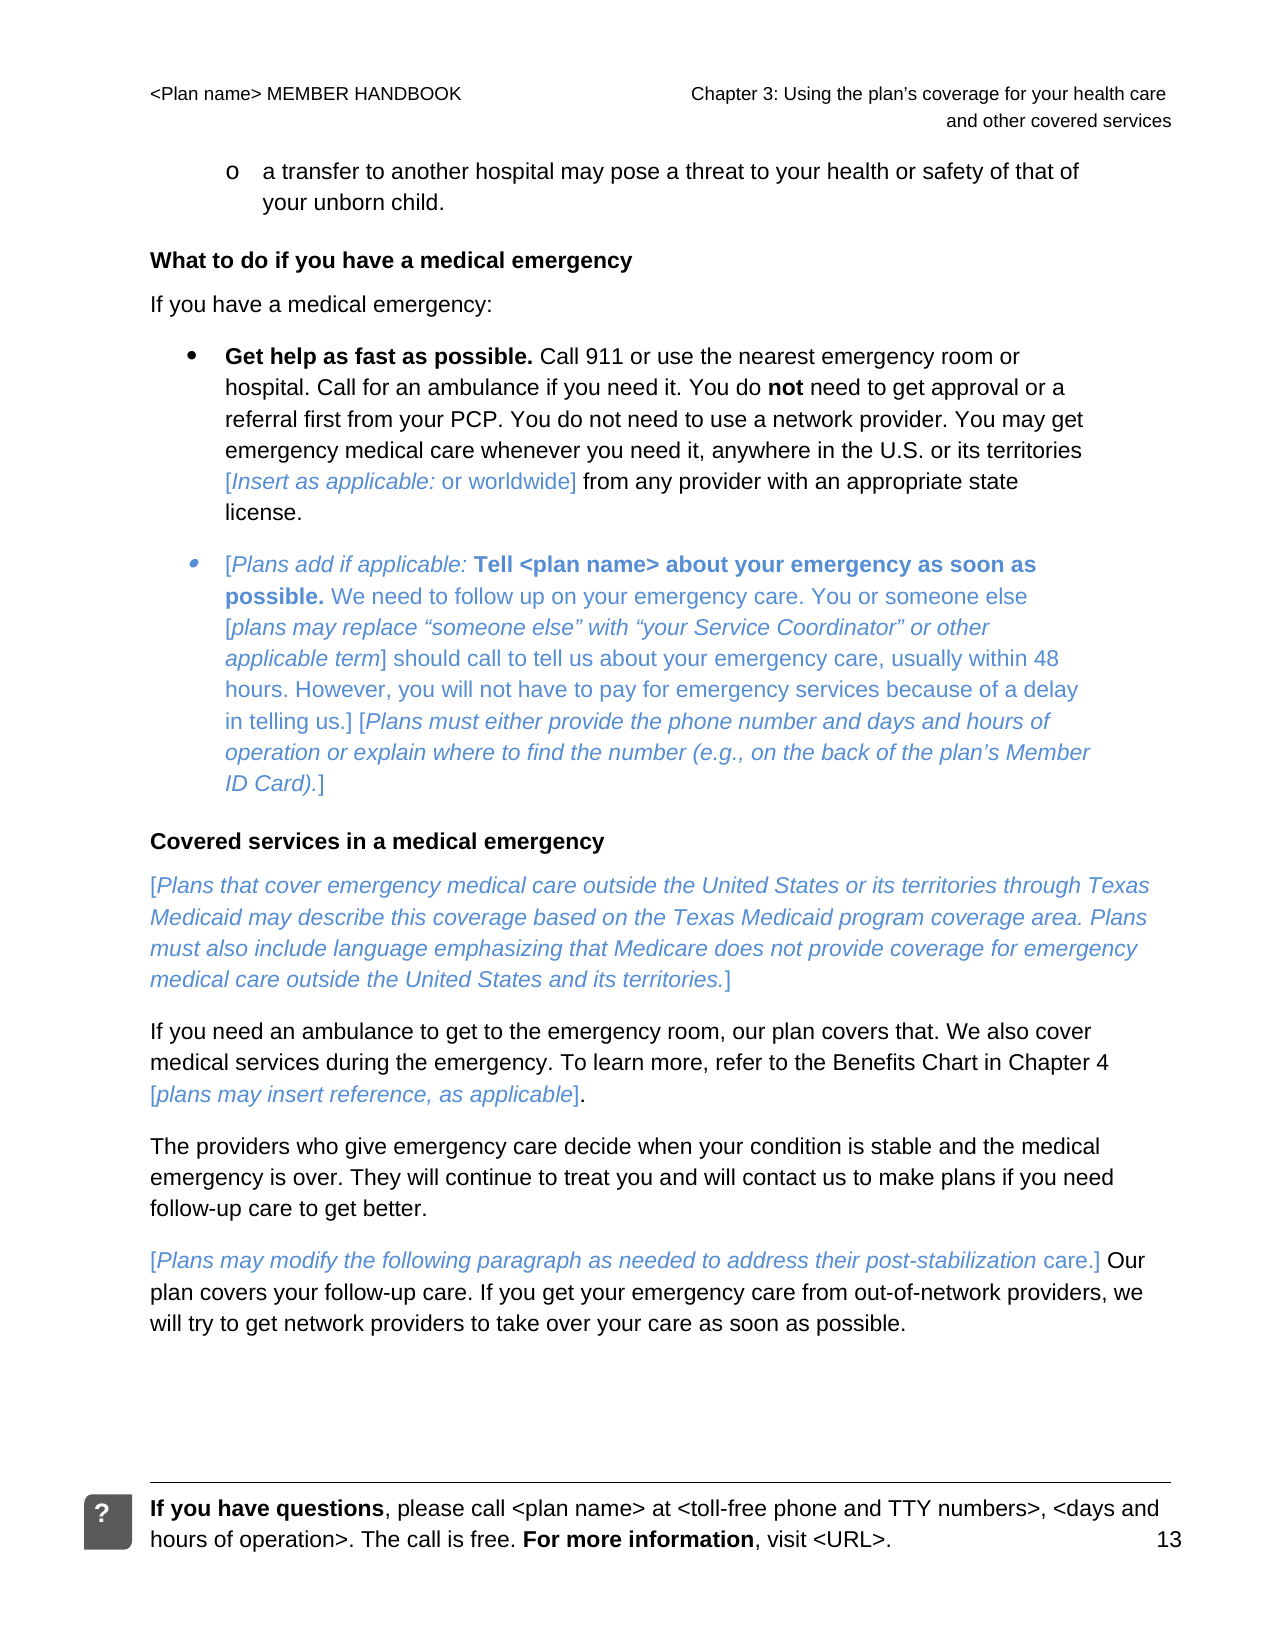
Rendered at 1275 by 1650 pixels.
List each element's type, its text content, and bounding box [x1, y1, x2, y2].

text If you have a medical emergency: [150, 287, 1171, 319]
list [Plans add if applicable: Tell <plan name> about your emergency as soon as possible. We need to follow up on your emergency care. You or someone else [plans may replace “someone else” with “your Service Coordinator” or other applicable term] should call to tell us about your emergency care, usually within 48 hours. However, you will not have to pay for emergency services because of a delay in telling us.] [Plans must either provide the phone number and days and hours of operation or explain where to find the number (e.g., on the back of the plan’s Member ID Card).] [187, 548, 1096, 798]
subtitle What to do if you have a medical emergency [150, 242, 1096, 275]
list a transfer to another hospital may pose a threat to your health or safety of that of your unborn child. [225, 154, 1096, 217]
subtitle Covered services in a medical emergency [150, 823, 1096, 856]
text [Plans that cover emergency medical care outside the United States or its territories through Texas Medicaid may describe this coverage based on the Texas Medicaid program coverage area. Plans must also include language emphasizing that Medicare does not provide coverage for emergency medical care outside the United States and its territories.] [150, 869, 1171, 994]
text The providers who give emergency care decide when your condition is stable and the medical emergency is over. They will continue to treat you and will contact us to make plans if you need follow-up care to get better. [150, 1129, 1171, 1223]
list Get help as fast as possible. Call 911 or use the nearest emergency room or hospital. Call for an ambulance if you need it. You do not need to get approval or a referral first from your PCP. You do not need to use a network provider. You may get emergency medical care whenever you need it, anywhere in the U.S. or its territories [Insert as applicable: or worldwide] from any provider with an appropriate state license. [187, 339, 1096, 527]
text If you need an ambulance to get to the emergency room, our plan covers that. We also cover medical services during the emergency. To learn more, refer to the Benefits Chart in Chapter 4 [plans may insert reference, as applicable]. [150, 1014, 1171, 1108]
text [Plans may modify the following paragraph as needed to address their post-stabilization care.] Our plan covers your follow-up care. If you get your emergency care from out-of-network providers, we will try to get network providers to take over your care as soon as possible. [150, 1244, 1171, 1337]
